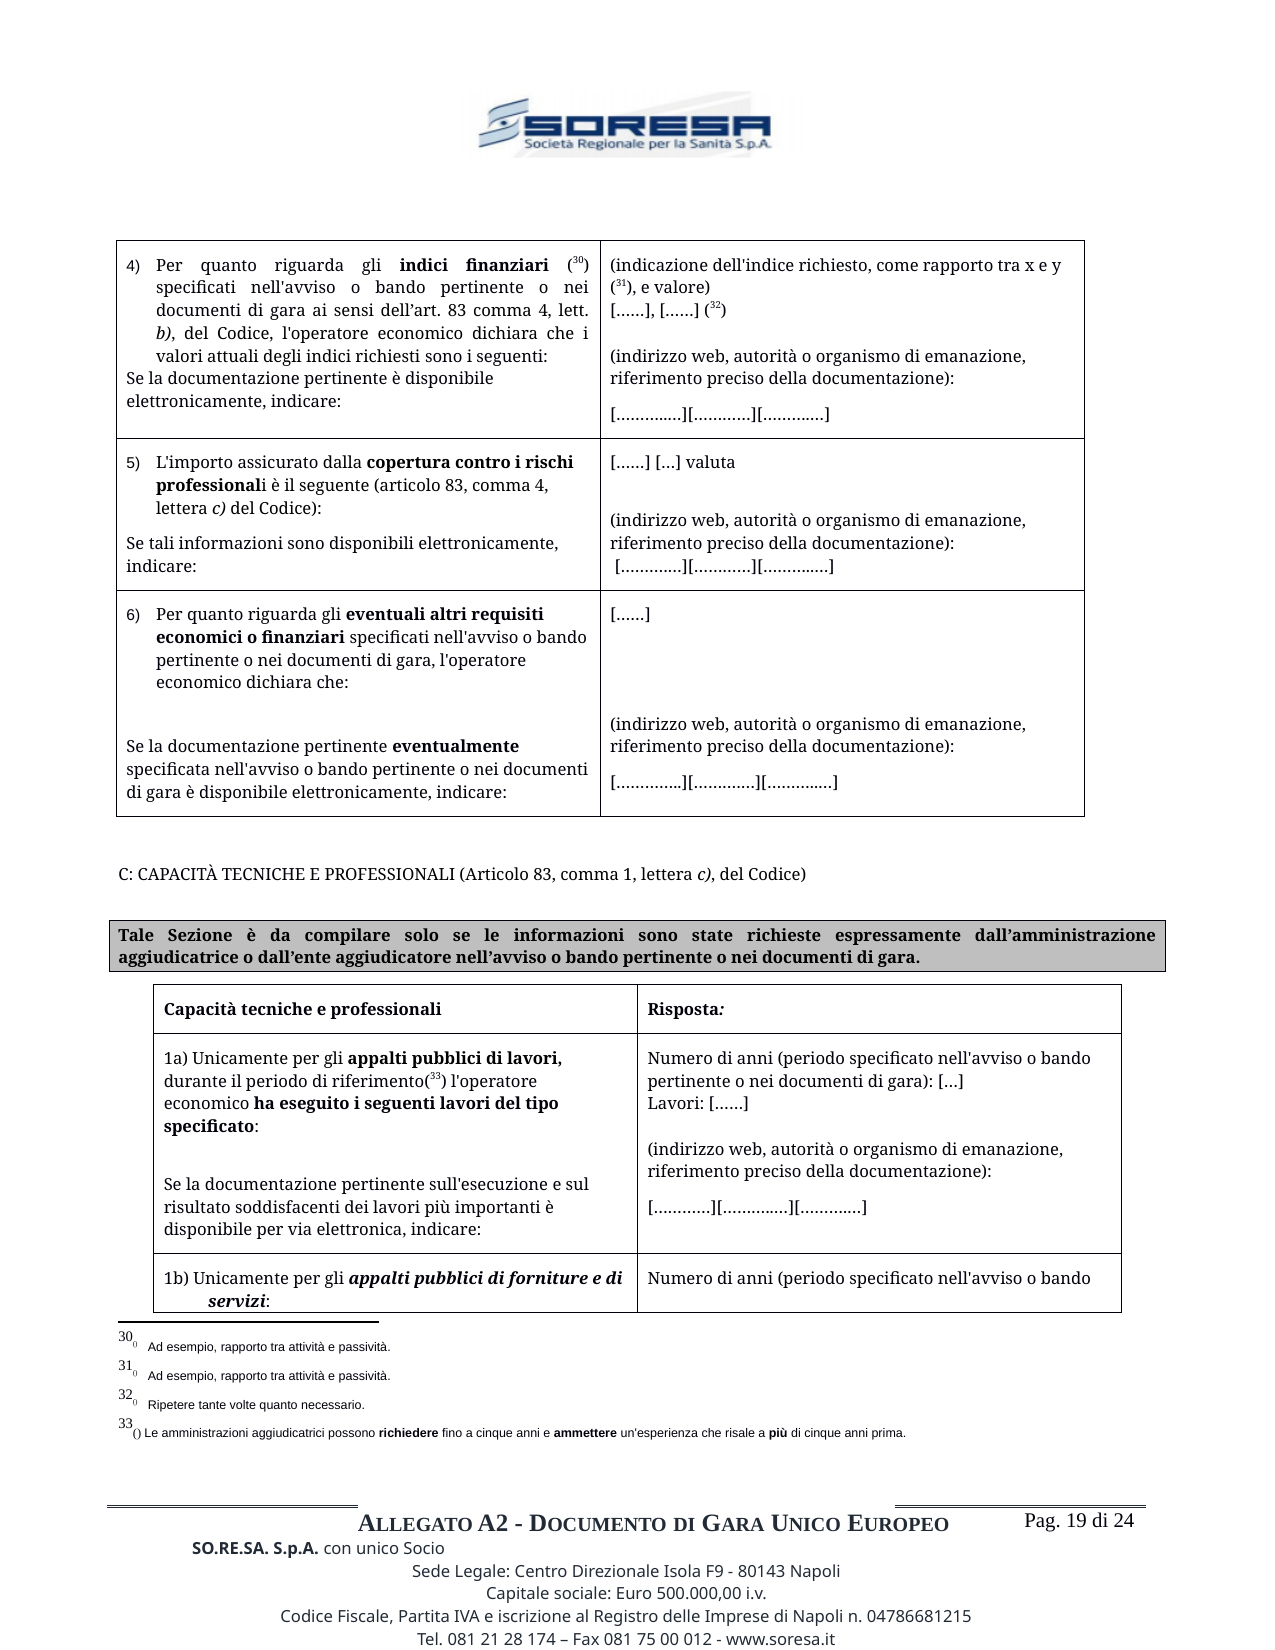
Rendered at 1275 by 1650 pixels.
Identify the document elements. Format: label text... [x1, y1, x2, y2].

table_header Capacità tecniche e professionali [154, 985, 637, 1033]
table_cell Numero di anni (periodo specificato nell'avviso o bando pertinente o nei documenti di gara): [……………..] [638, 1254, 1121, 1312]
picture [461, 88, 811, 172]
table_cell L'importo assicurato dalla copertura contro i rischi professionali è il seguente (articolo 83, comma 4, lettera c) del Codice): Se tali informazioni sono disponibili elettronicamente, indicare: [117, 439, 600, 589]
table_cell Per quanto riguarda gli eventuali altri requisiti economici o finanziari specificati nell'avviso o bando pertinente o nei documenti di gara, l'operatore economico dichiara che: Se la documentazione pertinente eventualmente specificata nell'avviso o bando pertinente o nei documenti di gara è disponibile elettronicamente, indicare: [117, 591, 600, 816]
text Tale Sezione è da compilare solo se le informazioni sono state richieste espressamente dall’amministrazione aggiudicatrice o dall’ente aggiudicatore nell’avviso o bando pertinente o nei documenti di gara. [110, 921, 1165, 971]
table_cell [……] […] valuta (indirizzo web, autorità o organismo di emanazione, riferimento preciso della documentazione): [……….…][…………][………..…] [601, 439, 1084, 589]
table_cell Numero di anni (periodo specificato nell'avviso o bando pertinente o nei documenti di gara): […] Lavori: [……] (indirizzo web, autorità o organismo di emanazione, riferimento preciso della documentazione): […………][………..…][……….…] [638, 1034, 1121, 1253]
table_cell 1a) Unicamente per gli appalti pubblici di lavori, durante il periodo di riferimento() l'operatore economico ha eseguito i seguenti lavori del tipo specificato: Se la documentazione pertinente sull'esecuzione e sul risultato soddisfacenti dei lavori più importanti è disponibile per via elettronica, indicare: [154, 1034, 637, 1253]
title C: Capacità tecniche e professionali (Articolo 83, comma 1, lettera c), del Codice) [118, 862, 1157, 885]
table_header Risposta: [638, 985, 1121, 1033]
table_cell [……] (indirizzo web, autorità o organismo di emanazione, riferimento preciso della documentazione): […………..][……….…][………..…] [601, 591, 1084, 816]
table_cell (indicazione dell'indice richiesto, come rapporto tra x e y (), e valore) [……], [……] () (indirizzo web, autorità o organismo di emanazione, riferimento preciso della documentazione): [………..…][…………][……….…] [601, 241, 1084, 437]
table_cell Per quanto riguarda gli indici finanziari () specificati nell'avviso o bando pertinente o nei documenti di gara ai sensi dell’art. 83 comma 4, lett. b), del Codice, l'operatore economico dichiara che i valori attuali degli indici richiesti sono i seguenti: Se la documentazione pertinente è disponibile elettronicamente, indicare: [117, 241, 600, 437]
